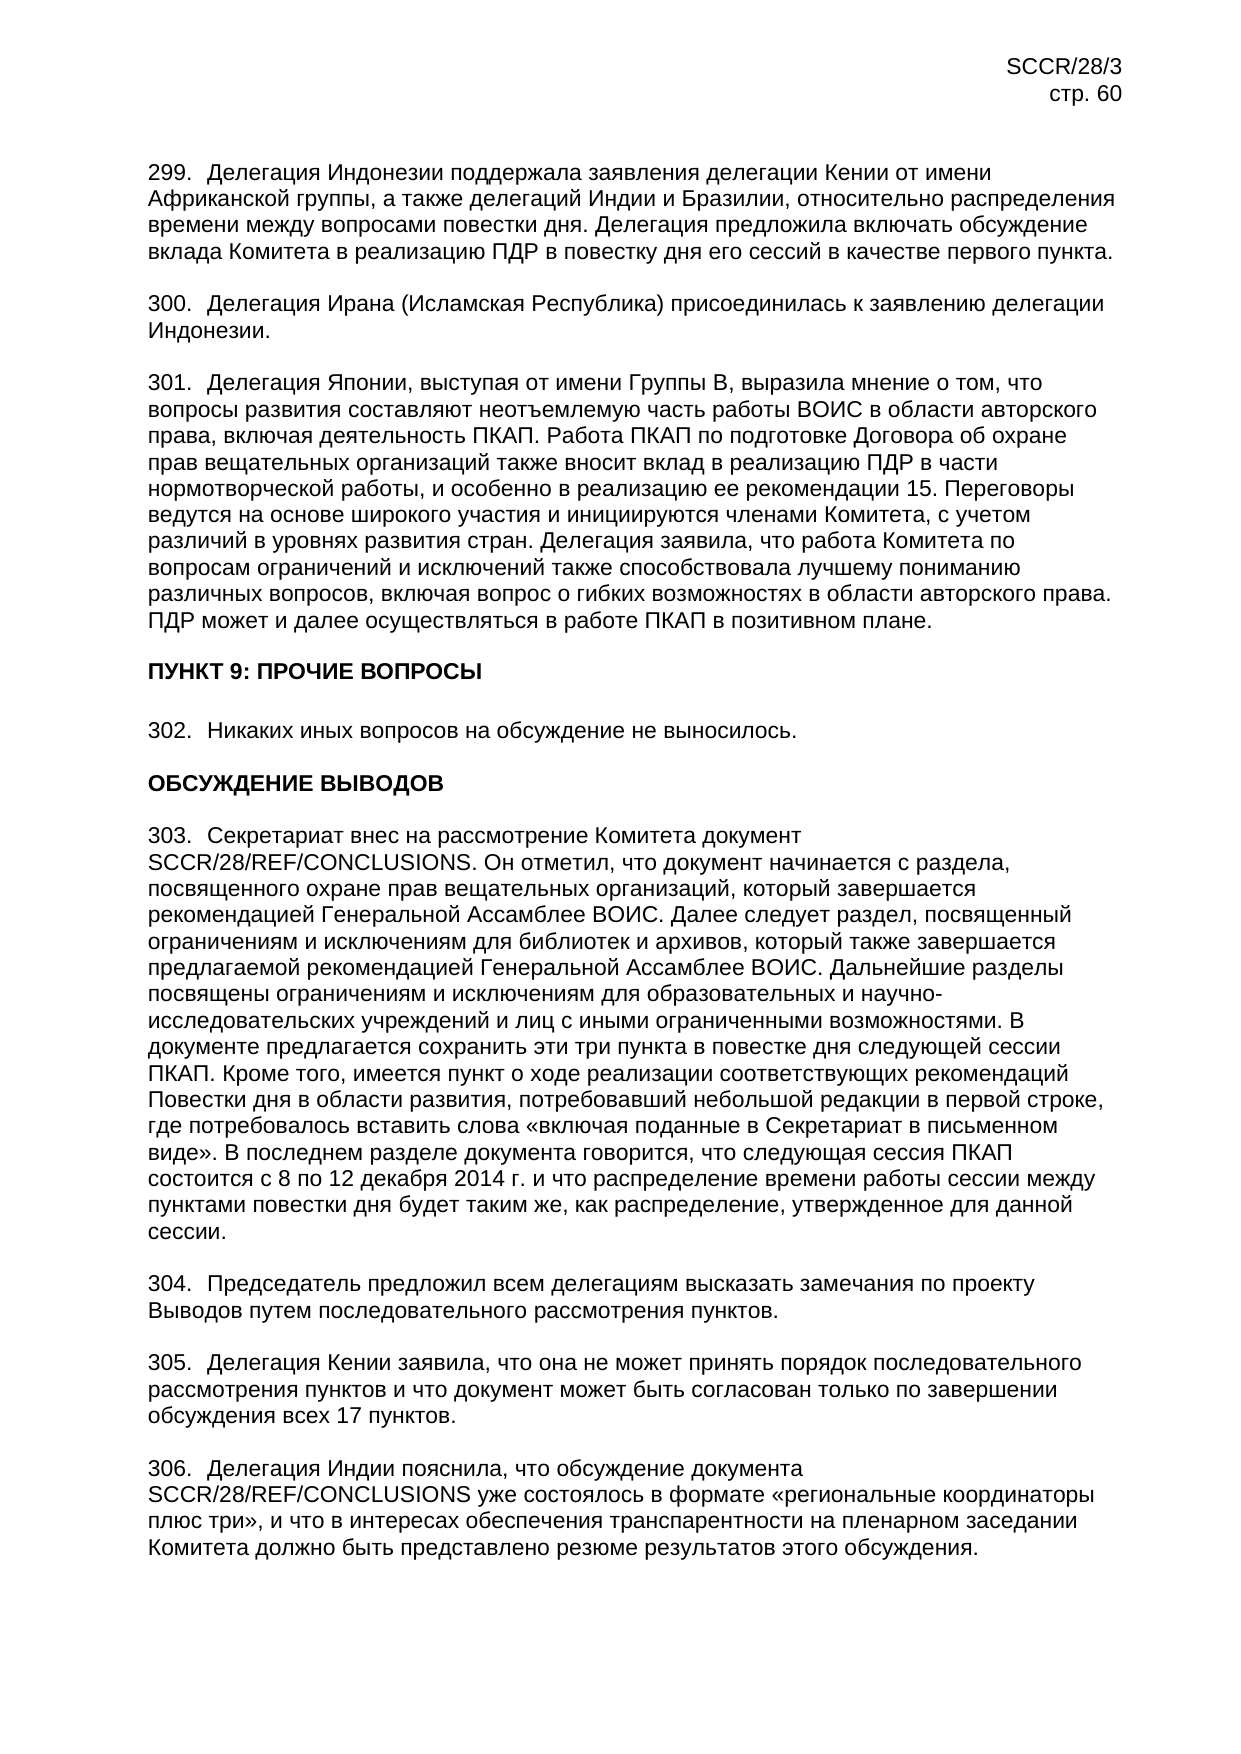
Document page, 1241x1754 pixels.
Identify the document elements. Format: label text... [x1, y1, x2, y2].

subtitle ПУНКТ 9: прочие вопросы [148, 658, 1122, 684]
list Секретариат внес на рассмотрение Комитета документ SCCR/28/REF/CONCLUSIONS. Он отметил, что документ начинается с раздела, посвященного охране прав вещательных организаций, который завершается рекомендацией Генеральной Ассамблее ВОИС. Далее следует раздел, посвященный ограничениям и исключениям для библиотек и архивов, который также завершается предлагаемой рекомендацией Генеральной Ассамблее ВОИС. Дальнейшие разделы посвящены ограничениям и исключениям для образовательных и научно-исследовательских учреждений и лиц с иными ограниченными возможностями. В документе предлагается сохранить эти три пункта в повестке дня следующей сессии ПКАП. Кроме того, имеется пункт о ходе реализации соответствующих рекомендаций Повестки дня в области развития, потребовавший небольшой редакции в первой строке, где потребовалось вставить слова «включая поданные в Секретариат в письменном виде». В последнем разделе документа говорится, что следующая сессия ПКАП состоится с 8 по 12 декабря 2014 г. и что распределение времени работы сессии между пунктами повестки дня будет таким же, как распределение, утвержденное для данной сессии. [148, 822, 1122, 1244]
list Делегация Индии пояснила, что обсуждение документа SCCR/28/REF/CONCLUSIONS уже состоялось в формате «региональные координаторы плюс три», и что в интересах обеспечения транспарентности на пленарном заседании Комитета должно быть представлено резюме результатов этого обсуждения. [148, 1455, 1122, 1560]
list Делегация Ирана (Исламская Республика) присоединилась к заявлению делегации Индонезии. [148, 290, 1122, 343]
list Председатель предложил всем делегациям высказать замечания по проекту Выводов путем последовательного рассмотрения пунктов. [148, 1270, 1122, 1323]
list Делегация Японии, выступая от имени Группы B, выразила мнение о том, что вопросы развития составляют неотъемлемую часть работы ВОИС в области авторского права, включая деятельность ПКАП. Работа ПКАП по подготовке Договора об охране прав вещательных организаций также вносит вклад в реализацию ПДР в части нормотворческой работы, и особенно в реализацию ее рекомендации 15. Переговоры ведутся на основе широкого участия и инициируются членами Комитета, с учетом различий в уровнях развития стран. Делегация заявила, что работа Комитета по вопросам ограничений и исключений также способствовала лучшему пониманию различных вопросов, включая вопрос о гибких возможностях в области авторского права. ПДР может и далее осуществляться в работе ПКАП в позитивном плане. [148, 369, 1122, 633]
text ОБСУЖДЕНИЕ ВЫВОДОВ [148, 769, 1122, 796]
list Делегация Кении заявила, что она не может принять порядок последовательного рассмотрения пунктов и что документ может быть согласован только по завершении обсуждения всех 17 пунктов. [148, 1349, 1122, 1428]
list Делегация Индонезии поддержала заявления делегации Кении от имени Африканской группы, а также делегаций Индии и Бразилии, относительно распределения времени между вопросами повестки дня. Делегация предложила включать обсуждение вклада Комитета в реализацию ПДР в повестку дня его сессий в качестве первого пункта. [148, 158, 1122, 264]
list Никаких иных вопросов на обсуждение не выносилось. [148, 717, 1122, 743]
